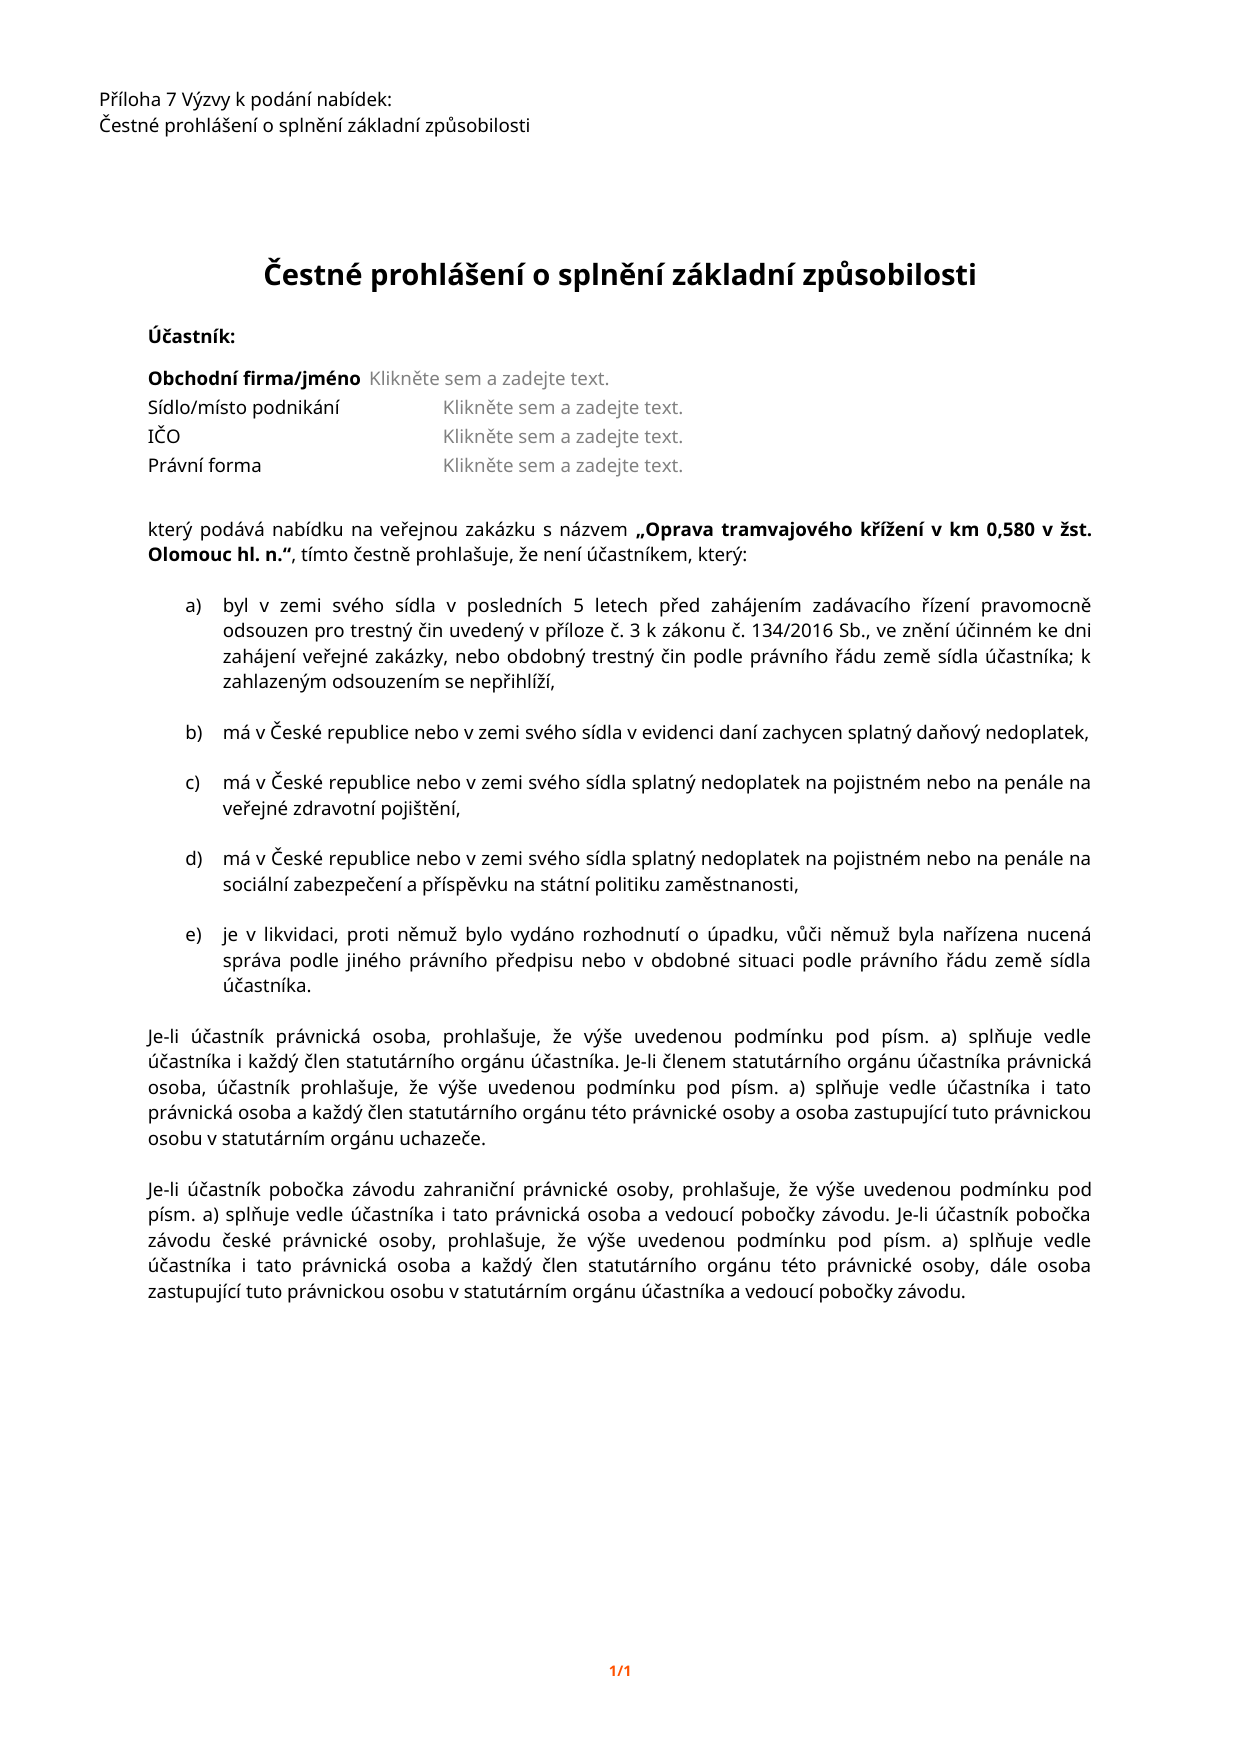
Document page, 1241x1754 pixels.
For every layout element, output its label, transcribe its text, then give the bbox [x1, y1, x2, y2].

list je v likvidaci, proti němuž bylo vydáno rozhodnutí o úpadku, vůči němuž byla nařízena nucená správa podle jiného právního předpisu nebo v obdobné situaci podle právního řádu země sídla účastníka. [185, 922, 1093, 998]
text Je-li účastník pobočka závodu zahraniční právnické osoby, prohlašuje, že výše uvedenou podmínku pod písm. a) splňuje vedle účastníka i tato právnická osoba a vedoucí pobočky závodu. Je-li účastník pobočka závodu české právnické osoby, prohlašuje, že výše uvedenou podmínku pod písm. a) splňuje vedle účastníka i tato právnická osoba a každý člen statutárního orgánu této právnické osoby, dále osoba zastupující tuto právnickou osobu v statutárním orgánu účastníka a vedoucí pobočky závodu. [148, 1176, 1093, 1304]
list má v České republice nebo v zemi svého sídla splatný nedoplatek na pojistném nebo na penále na veřejné zdravotní pojištění, [185, 769, 1093, 821]
list byl v zemi svého sídla v posledních 5 letech před zahájením zadávacího řízení pravomocně odsouzen pro trestný čin uvedený v příloze č. 3 k zákonu č. 134/2016 Sb., ve znění účinném ke dni zahájení veřejné zakázky, nebo obdobný trestný čin podle právního řádu země sídla účastníka; k zahlazeným odsouzením se nepřihlíží, [185, 592, 1093, 694]
text který podává nabídku na veřejnou zakázku s názvem „Oprava tramvajového křížení v km 0,580 v žst. Olomouc hl. n.“, tímto čestně prohlašuje, že není účastníkem, který: [148, 516, 1093, 567]
title Čestné prohlášení o splnění základní způsobilosti [148, 254, 1093, 293]
text Sídlo/místo podnikání [148, 391, 1093, 420]
text Je-li účastník právnická osoba, prohlašuje, že výše uvedenou podmínku pod písm. a) splňuje vedle účastníka i každý člen statutárního orgánu účastníka. Je-li členem statutárního orgánu účastníka právnická osoba, účastník prohlašuje, že výše uvedenou podmínku pod písm. a) splňuje vedle účastníka i tato právnická osoba a každý člen statutárního orgánu této právnické osoby a osoba zastupující tuto právnickou osobu v statutárním orgánu uchazeče. [148, 1023, 1093, 1151]
list má v České republice nebo v zemi svého sídla splatný nedoplatek na pojistném nebo na penále na sociální zabezpečení a příspěvku na státní politiku zaměstnanosti, [185, 846, 1093, 897]
text Účastník: [148, 318, 1093, 349]
text Právní forma [148, 449, 1093, 478]
list má v České republice nebo v zemi svého sídla v evidenci daní zachycen splatný daňový nedoplatek, [185, 719, 1093, 744]
text IČO [148, 420, 1093, 449]
text Obchodní firma/jméno [148, 362, 1093, 391]
